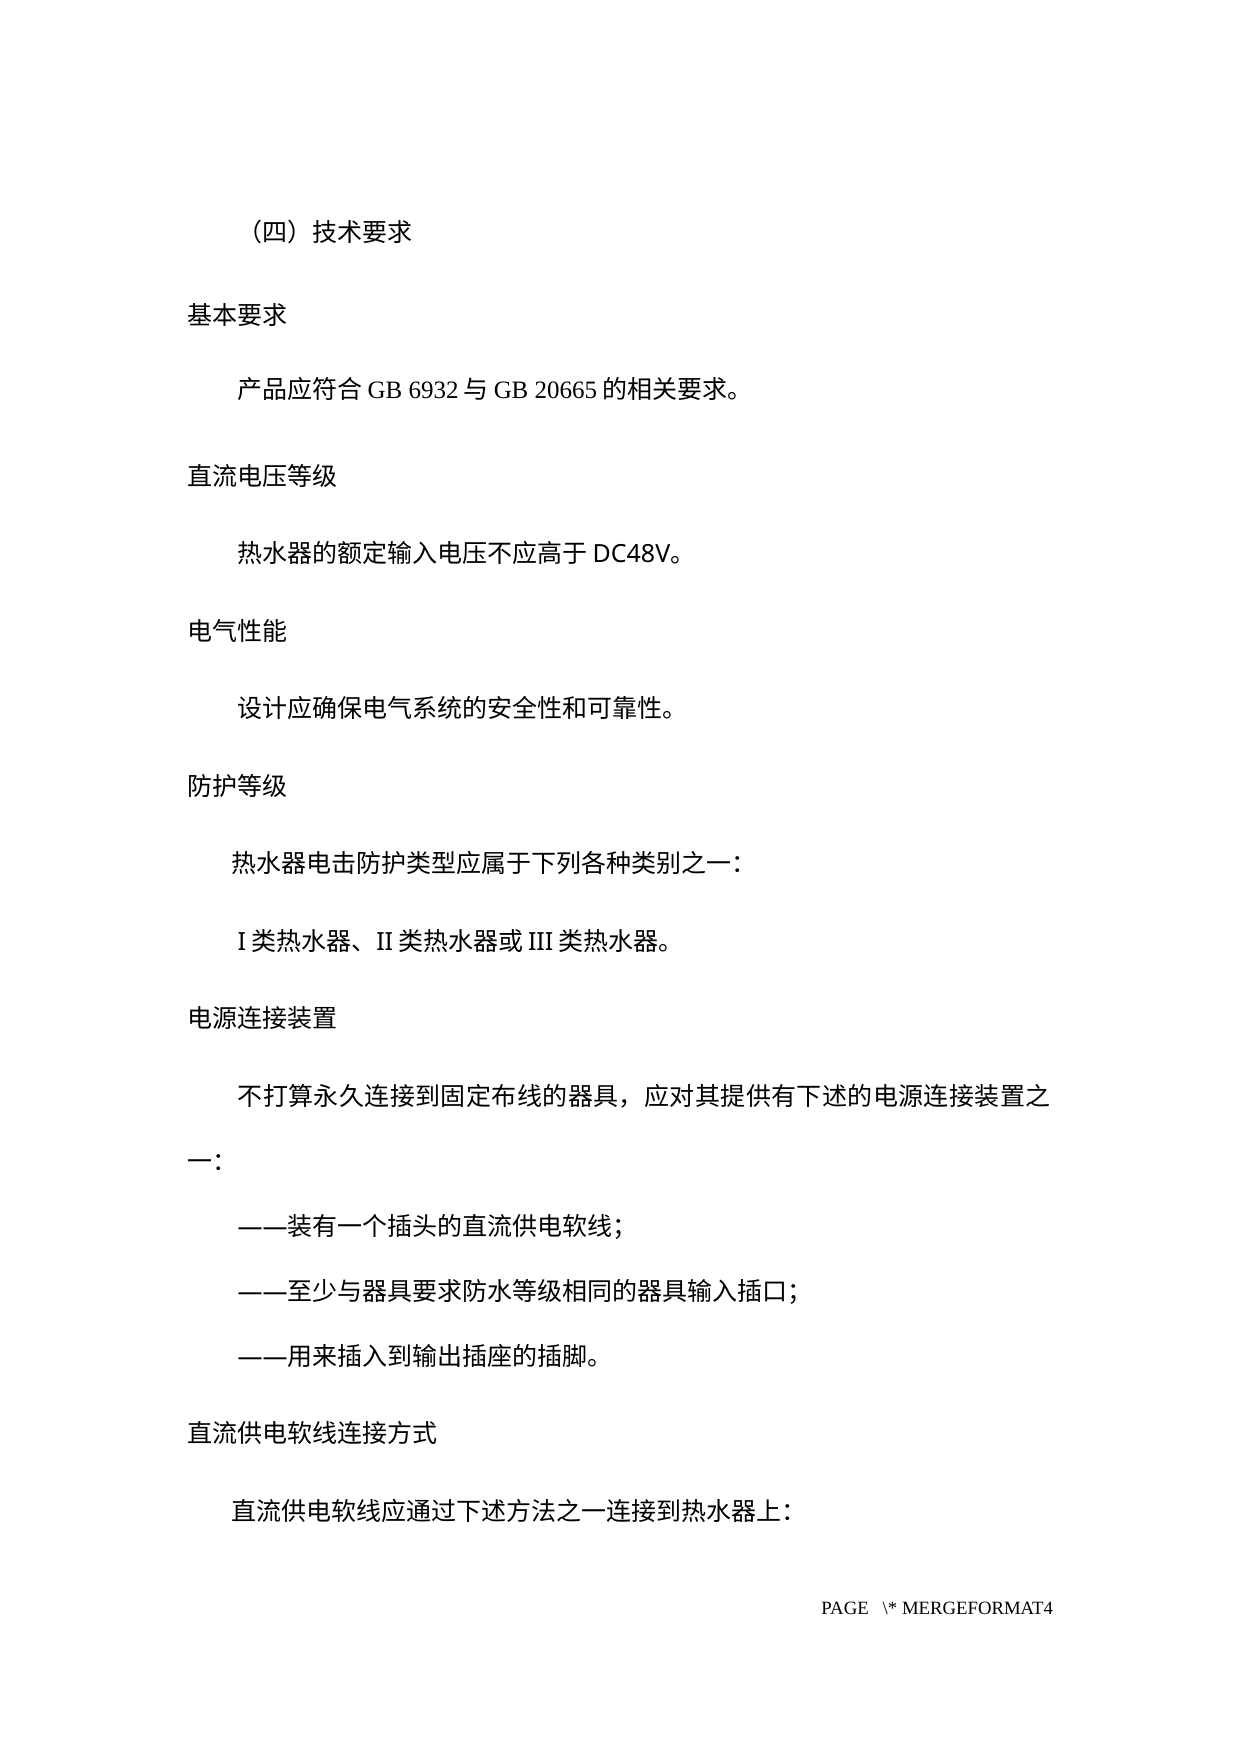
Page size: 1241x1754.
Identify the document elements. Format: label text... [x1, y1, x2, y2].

list 热水器电击防护类型应属于下列各种类别之一： [187, 829, 1053, 894]
text 产品应符合GB 6932与GB 20665的相关要求。 [187, 355, 1053, 420]
text 设计应确保电气系统的安全性和可靠性。 [187, 674, 1053, 739]
list 直流供电软线连接方式 [187, 1399, 1053, 1464]
text 基本要求 [187, 281, 1053, 346]
text 热水器的额定输入电压不应高于DC48V。 [187, 519, 1053, 584]
text ——装有一个插头的直流供电软线； [187, 1192, 1053, 1257]
text 直流供电软线应通过下述方法之一连接到热水器上： [187, 1477, 1053, 1542]
list 防护等级 [187, 752, 1053, 817]
text ——至少与器具要求防水等级相同的器具输入插口； [187, 1257, 1053, 1322]
text ——用来插入到输出插座的插脚。 [187, 1322, 1053, 1387]
text 直流电压等级 [187, 442, 1053, 507]
list 技术要求 [187, 198, 1053, 263]
list 电源连接装置 [187, 984, 1053, 1049]
text 不打算永久连接到固定布线的器具，应对其提供有下述的电源连接装置之一： [187, 1062, 1053, 1192]
text I类热水器、II类热水器或III类热水器。 [187, 907, 1053, 972]
text 电气性能 [187, 597, 1053, 662]
